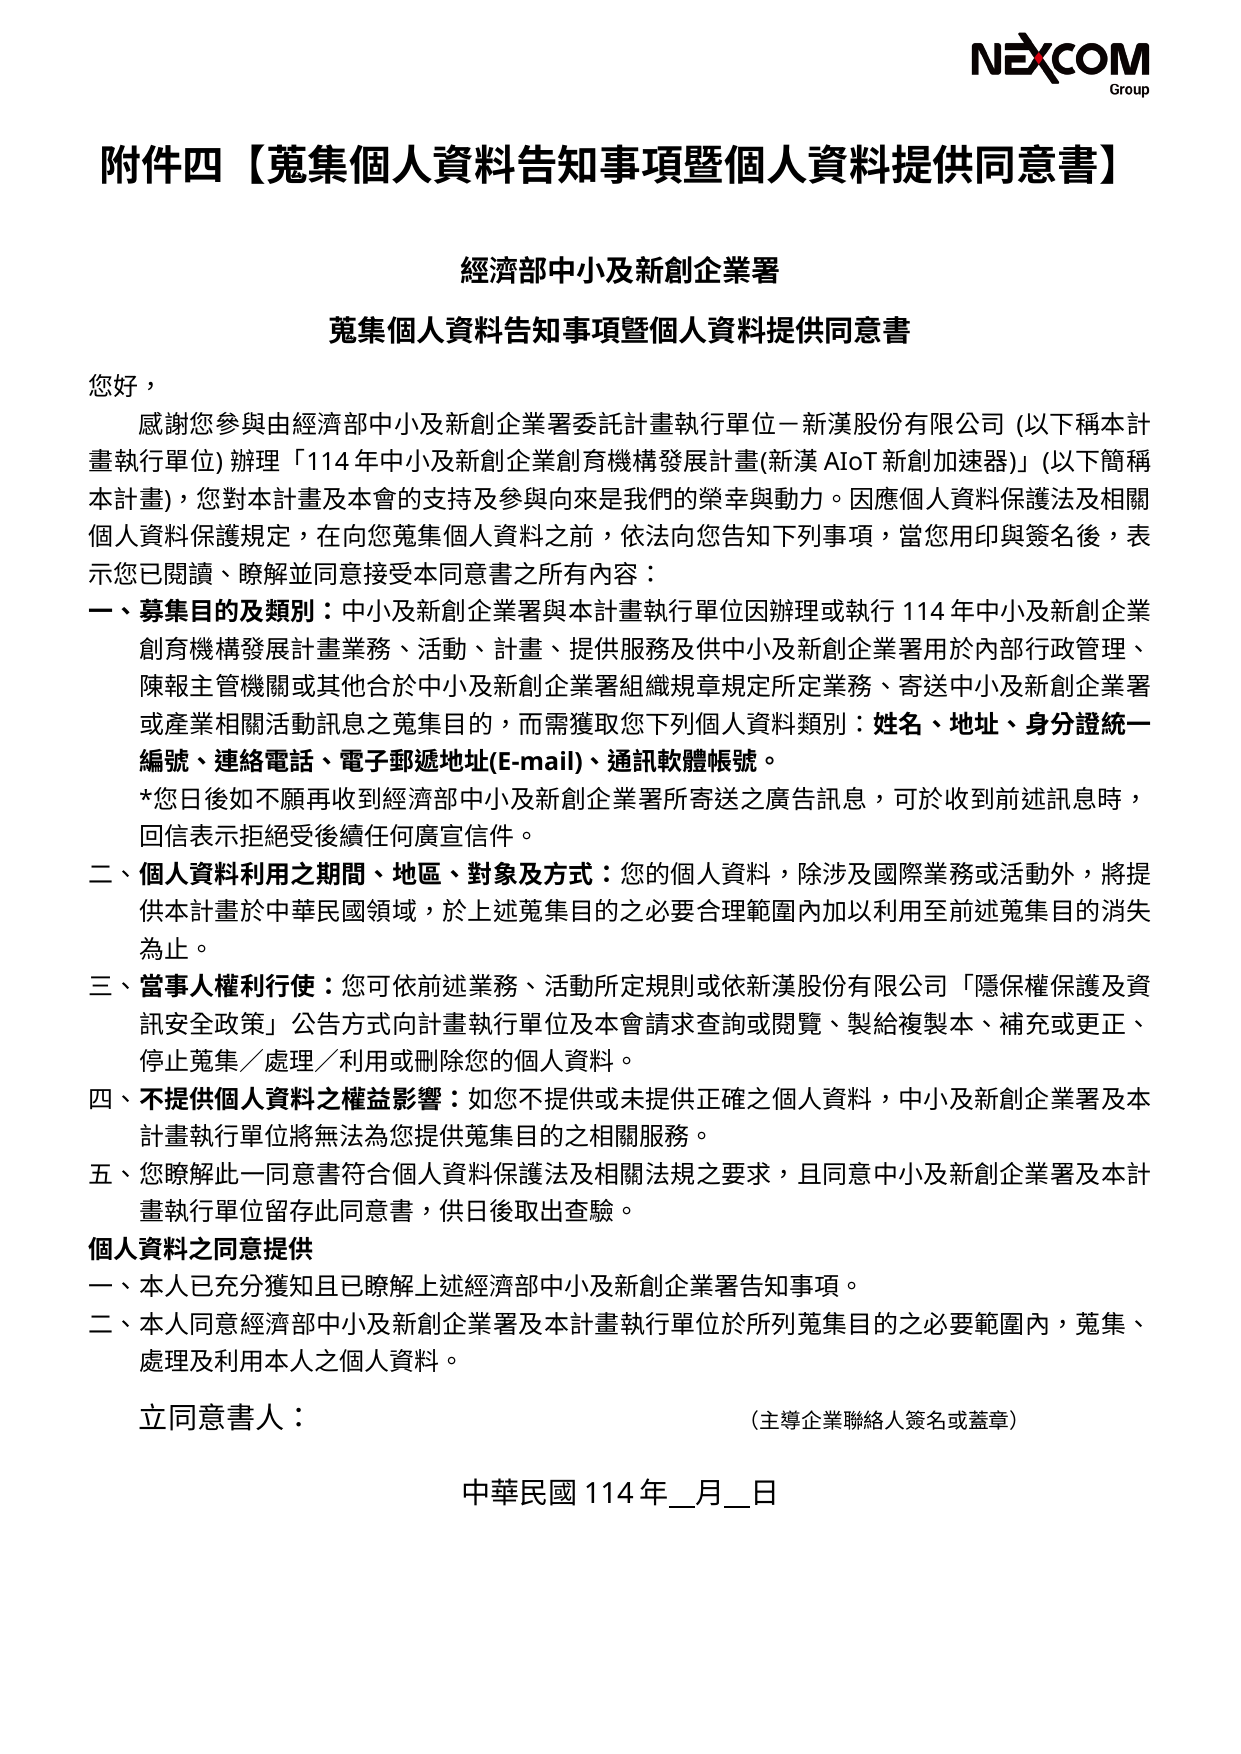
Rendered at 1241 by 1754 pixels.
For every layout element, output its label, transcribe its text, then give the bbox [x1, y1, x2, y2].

subtitle 經濟部中小及新創企業署 [89, 245, 1152, 291]
list 不提供個人資料之權益影響：如您不提供或未提供正確之個人資料，中小及新創企業署及本計畫執行單位將無法為您提供蒐集目的之相關服務。 [89, 1078, 1152, 1153]
text 附件四【蒐集個人資料告知事項暨個人資料提供同意書】 [89, 124, 1152, 199]
text 個人資料之同意提供 [89, 1228, 1152, 1266]
list 本人同意經濟部中小及新創企業署及本計畫執行單位於所列蒐集目的之必要範圍內，蒐集、處理及利用本人之個人資料。 [89, 1303, 1152, 1378]
text 感謝您參與由經濟部中小及新創企業署委託計畫執行單位－新漢股份有限公司 (以下稱本計畫執行單位) 辦理「114年中小及新創企業創育機構發展計畫(新漢AIoT新創加速器)」(以下簡稱本計畫)，您對本計畫及本會的支持及參與向來是我們的榮幸與動力。因應個人資料保護法及相關個人資料保護規定，在向您蒐集個人資料之前，依法向您告知下列事項，當您用印與簽名後，表示您已閱讀、瞭解並同意接受本同意書之所有內容： [89, 403, 1152, 591]
text 您好， [89, 366, 1152, 403]
text *您日後如不願再收到經濟部中小及新創企業署所寄送之廣告訊息，可於收到前述訊息時，回信表示拒絕受後續任何廣宣信件。 [139, 778, 1152, 853]
list 當事人權利行使：您可依前述業務、活動所定規則或依新漢股份有限公司「隱保權保護及資訊安全政策」公告方式向計畫執行單位及本會請求查詢或閱覽、製給複製本、補充或更正、停止蒐集／處理／利用或刪除您的個人資料。 [89, 966, 1152, 1078]
list 個人資料利用之期間、地區、對象及方式：您的個人資料，除涉及國際業務或活動外，將提供本計畫於中華民國領域，於上述蒐集目的之必要合理範圍內加以利用至前述蒐集目的消失為止。 [89, 853, 1152, 966]
text 立同意書人： （主導企業聯絡人簽名或蓋章） [139, 1378, 1152, 1453]
text 中華民國114年 月 日 [89, 1453, 1152, 1528]
list 您瞭解此一同意書符合個人資料保護法及相關法規之要求，且同意中小及新創企業署及本計畫執行單位留存此同意書，供日後取出查驗。 [89, 1153, 1152, 1228]
picture [966, 24, 1152, 100]
list 本人已充分獲知且已瞭解上述經濟部中小及新創企業署告知事項。 [89, 1266, 1152, 1303]
text 蒐集個人資料告知事項曁個人資料提供同意書 [89, 291, 1152, 366]
list 募集目的及類別：中小及新創企業署與本計畫執行單位因辦理或執行114年中小及新創企業創育機構發展計畫業務、活動、計畫、提供服務及供中小及新創企業署用於內部行政管理、陳報主管機關或其他合於中小及新創企業署組織規章規定所定業務、寄送中小及新創企業署或產業相關活動訊息之蒐集目的，而需獲取您下列個人資料類別：姓名、地址、身分證統一編號、連絡電話、電子郵遞地址(E-mail)、通訊軟體帳號。 [89, 591, 1152, 778]
